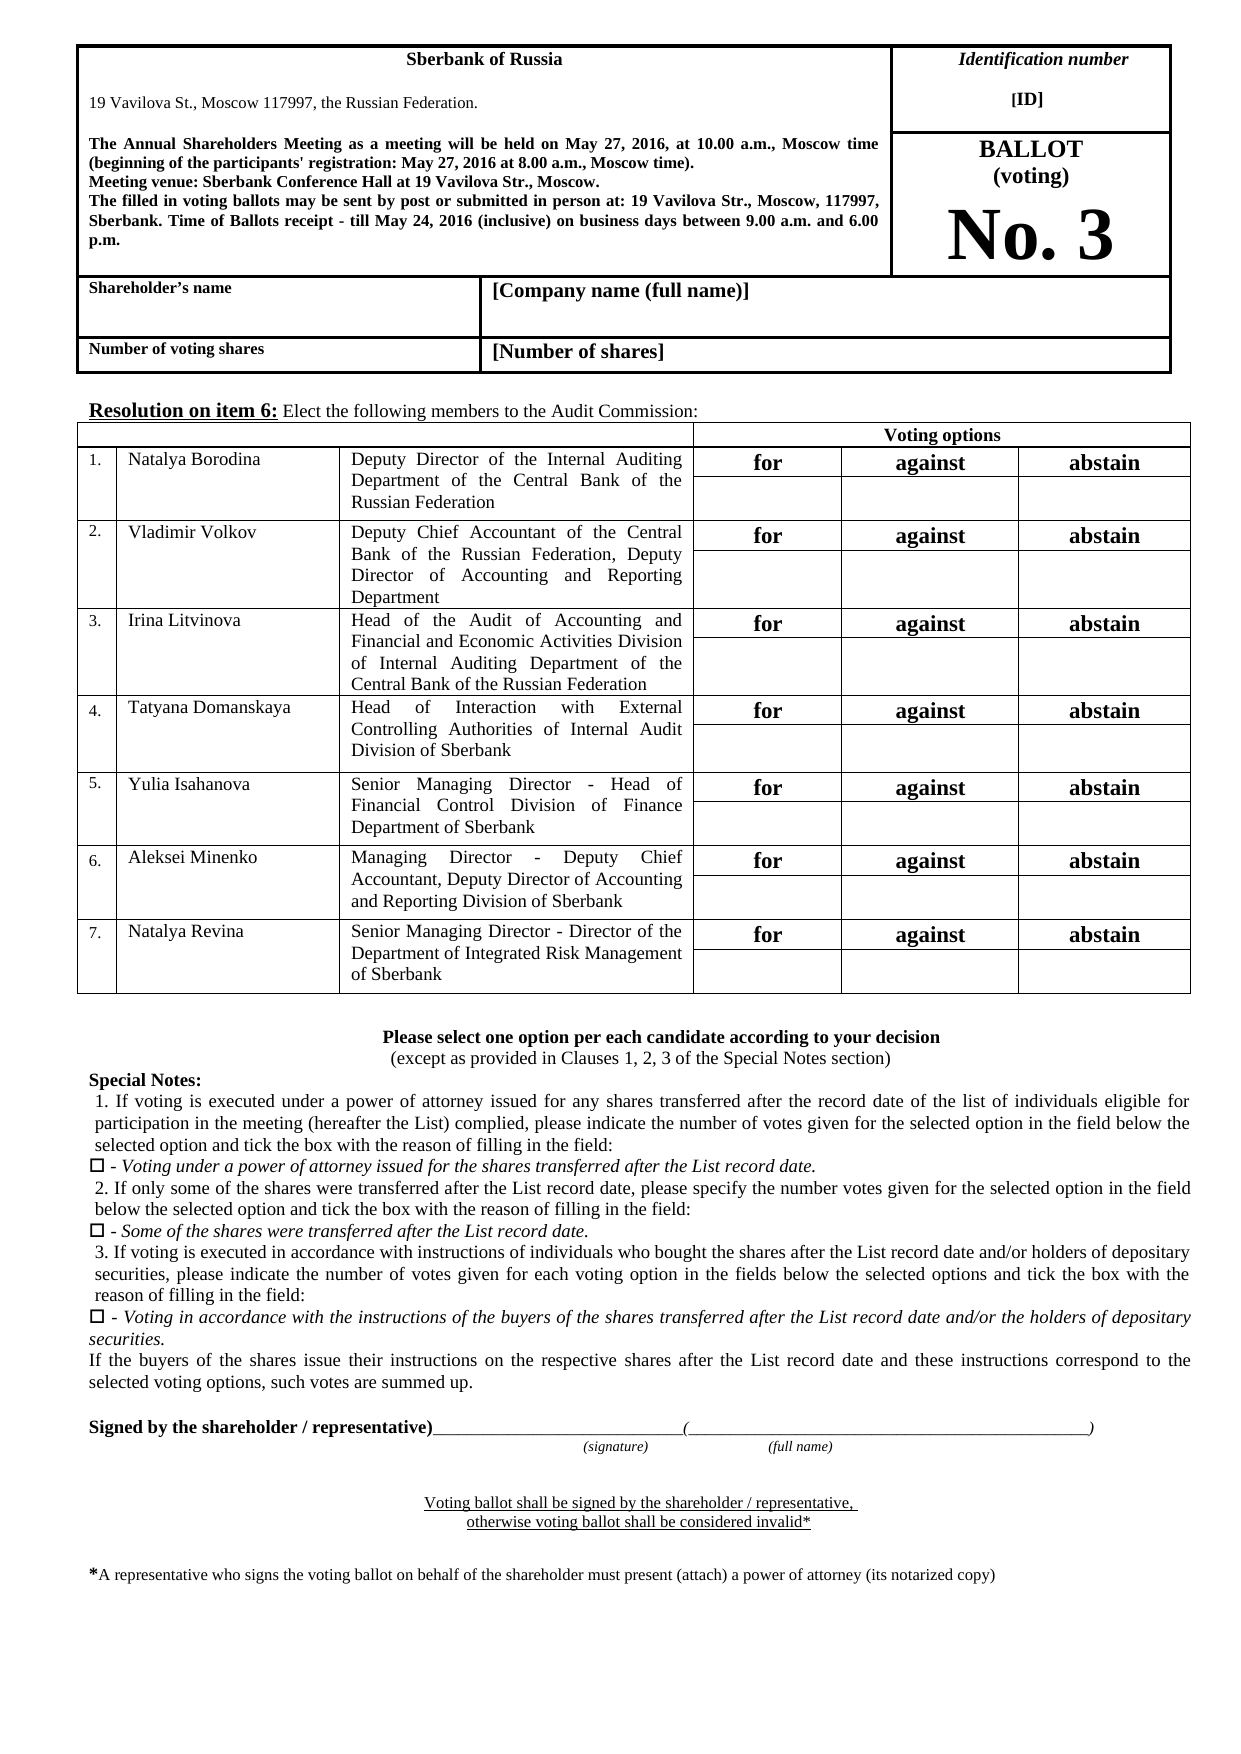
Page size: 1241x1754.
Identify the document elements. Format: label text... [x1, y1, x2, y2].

text Signed by the shareholder / representative)______________________________(________________________________________________) [89, 1416, 1193, 1438]
text 1. If voting is executed under a power of attorney issued for any shares transferred after the record date of the list of individuals eligible for participation in the meeting (hereafter the List) complied, please indicate the number of votes given for the selected option in the field below the selected option and tick the box with the reason of filling in the field: [94, 1090, 1193, 1155]
table_cell [1019, 477, 1190, 520]
table_cell for [694, 920, 841, 949]
table_cell abstain [1019, 920, 1190, 949]
table_cell for [694, 448, 841, 476]
table_cell 6. [78, 846, 116, 919]
table_cell abstain [1019, 521, 1190, 550]
table_cell Head of Interaction with External Controlling Authorities of Internal Audit Division of Sberbank [340, 696, 693, 772]
table_cell [842, 950, 1018, 993]
table_cell [694, 638, 841, 695]
table_cell Natalya Borodina [117, 448, 339, 520]
table_cell [694, 551, 841, 607]
table_cell 3. [78, 609, 116, 695]
text (signature) (full name) [89, 1438, 1193, 1454]
table_cell Deputy Chief Accountant of the Central Bank of the Russian Federation, Deputy Director of Accounting and Reporting Department [340, 521, 693, 607]
table_cell [1019, 638, 1190, 695]
table_cell abstain [1019, 846, 1190, 875]
table_cell against [842, 609, 1018, 637]
table_cell 4. [78, 696, 116, 772]
table_cell [842, 477, 1018, 520]
table_header Voting options [694, 423, 1190, 446]
table_cell Irina Litvinova [117, 609, 339, 695]
table_header [78, 423, 693, 446]
table_cell against [842, 773, 1018, 801]
table_cell Yulia Isahanova [117, 773, 339, 845]
table_header Identification number [ID] [893, 48, 1169, 131]
table_cell 7. [78, 920, 116, 993]
table_cell against [842, 521, 1018, 550]
text (except as provided in Clauses 1, 2, 3 of the Special Notes section) [89, 1047, 1193, 1069]
text - Voting in accordance with the instructions of the buyers of the shares transferred after the List record date and/or the holders of depositary securities. [89, 1306, 1193, 1349]
table_cell against [842, 846, 1018, 875]
table_cell [1019, 802, 1190, 845]
text *A representative who signs the voting ballot on behalf of the shareholder must present (attach) a power of attorney (its notarized copy) [89, 1563, 1193, 1584]
table_cell Aleksei Minenko [117, 846, 339, 919]
text Voting ballot shall be signed by the shareholder / representative, [89, 1493, 1187, 1512]
text 2. If only some of the shares were transferred after the List record date, please specify the number votes given for the selected option in the field below the selected option and tick the box with the reason of filling in the field: [94, 1177, 1193, 1220]
table_cell against [842, 696, 1018, 724]
table_cell Number of voting shares [79, 339, 479, 371]
table_cell abstain [1019, 696, 1190, 724]
table_cell 5. [78, 773, 116, 845]
table_cell [842, 551, 1018, 607]
text Resolution on item 6: Elect the following members to the Audit Commission: [89, 398, 1193, 422]
table_cell [842, 725, 1018, 772]
table_cell for [694, 609, 841, 637]
table_cell Managing Director - Deputy Chief Accountant, Deputy Director of Accounting and Reporting Division of Sberbank [340, 846, 693, 919]
table_cell Shareholder’s name [79, 278, 479, 336]
table_cell [1019, 725, 1190, 772]
table_cell abstain [1019, 609, 1190, 637]
table_cell against [842, 920, 1018, 949]
table_cell abstain [1019, 448, 1190, 476]
table_cell Deputy Director of the Internal Auditing Department of the Central Bank of the Russian Federation [340, 448, 693, 520]
table_cell BALLOT (voting) No. 3 [893, 134, 1169, 275]
table_cell Natalya Revina [117, 920, 339, 993]
table_cell [Number of shares] [482, 339, 1169, 371]
table_cell [1019, 551, 1190, 607]
table_cell Tatyana Domanskaya [117, 696, 339, 772]
text - Some of the shares were transferred after the List record date. [89, 1220, 1193, 1241]
table_cell [842, 802, 1018, 845]
table_header Sberbank of Russia 19 Vavilova St., Moscow 117997, the Russian Federation. The Annual Shareholders Meeting as a meeting will be held on May 27, 2016, at 10.00 a.m., Moscow time (beginning of the participants' registration: May 27, 2016 at 8.00 a.m., Moscow time). Meeting venue: Sberbank Conference Hall at 19 Vavilova Str., Moscow. The filled in voting ballots may be sent by post or submitted in person at: 19 Vavilova Str., Moscow, 117997, Sberbank. Time of Ballots receipt - till May 24, 2016 (inclusive) on business days between 9.00 a.m. and 6.00 p.m. [79, 48, 890, 275]
table_cell 2. [78, 521, 116, 607]
text Special Notes: [89, 1069, 1193, 1090]
table_cell [1019, 876, 1190, 919]
text otherwise voting ballot shall be considered invalid* [89, 1512, 1187, 1531]
table_cell for [694, 521, 841, 550]
table_cell [694, 477, 841, 520]
table_cell against [842, 448, 1018, 476]
table_cell for [694, 773, 841, 801]
table_cell [Company name (full name)] [482, 278, 1169, 336]
table_cell [842, 876, 1018, 919]
text - Voting under a power of attorney issued for the shares transferred after the List record date. [89, 1155, 1193, 1177]
table_cell [1019, 950, 1190, 993]
table_cell [694, 802, 841, 845]
table_cell Head of the Audit of Accounting and Financial and Economic Activities Division of Internal Auditing Department of the Central Bank of the Russian Federation [340, 609, 693, 695]
table_cell Senior Managing Director - Head of Financial Control Division of Finance Department of Sberbank [340, 773, 693, 845]
text Please select one option per each candidate according to your decision [89, 1031, 1193, 1047]
table_cell for [694, 846, 841, 875]
table_cell [694, 725, 841, 772]
table_cell [842, 638, 1018, 695]
text 3. If voting is executed in accordance with instructions of individuals who bought the shares after the List record date and/or holders of depositary securities, please indicate the number of votes given for each voting option in the fields below the selected options and tick the box with the reason of filling in the field: [94, 1241, 1193, 1306]
table_cell Vladimir Volkov [117, 521, 339, 607]
table_cell [694, 950, 841, 993]
table_cell abstain [1019, 773, 1190, 801]
table_cell Senior Managing Director - Director of the Department of Integrated Risk Management of Sberbank [340, 920, 693, 993]
table_cell [694, 876, 841, 919]
table_cell for [694, 696, 841, 724]
text If the buyers of the shares issue their instructions on the respective shares after the List record date and these instructions correspond to the selected voting options, such votes are summed up. [89, 1349, 1193, 1392]
table_cell 1. [78, 448, 116, 520]
